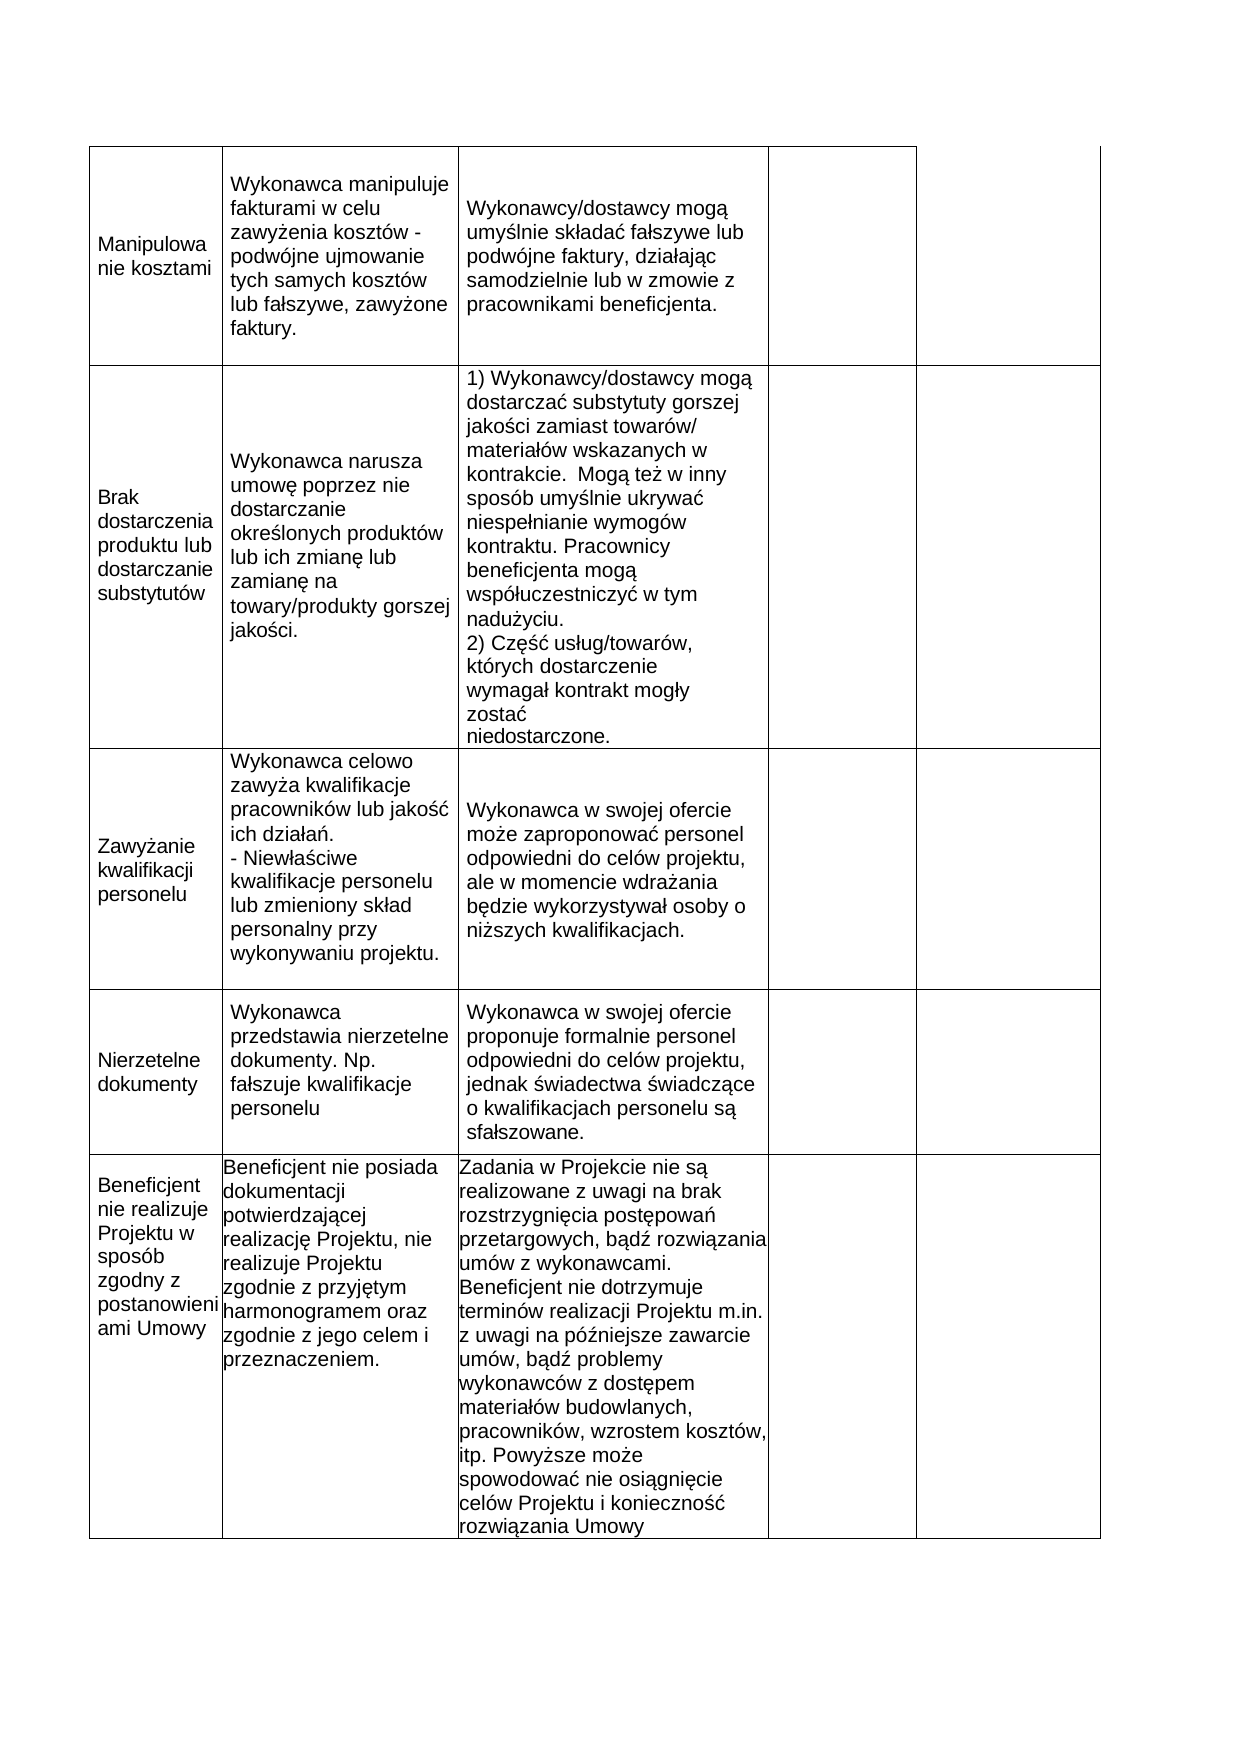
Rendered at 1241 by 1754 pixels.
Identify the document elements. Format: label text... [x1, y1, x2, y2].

table_cell Zawyżanie kwalifikacji personelu [90, 749, 222, 989]
table_cell Wykonawcy/dostawcy mogą dostarczać substytuty gorszej jakości zamiast towarów/ materiałów wskazanych w kontrakcie. Mogą też w inny sposób umyślnie ukrywać niespełnianie wymogów kontraktu. Pracownicy beneficjenta mogą współuczestniczyć w tym nadużyciu. Część usług/towarów, których dostarczenie wymagał kontrakt mogły zostać niedostarczone. [459, 366, 768, 748]
table_cell Brak dostarczenia produktu lub dostarczanie substytutów [90, 366, 222, 748]
table_cell Beneficjent nie posiada dokumentacji potwierdzającej realizację Projektu, nie realizuje Projektu zgodnie z przyjętym harmonogramem oraz zgodnie z jego celem i przeznaczeniem. [223, 1155, 458, 1538]
table_cell Wykonawca przedstawia nierzetelne dokumenty. Np. fałszuje kwalifikacje personelu [223, 990, 458, 1154]
table_cell Wykonawca w swojej ofercie proponuje formalnie personel odpowiedni do celów projektu, jednak świadectwa świadczące o kwalifikacjach personelu są sfałszowane. [459, 990, 768, 1154]
table_cell Nierzetelne dokumenty [90, 990, 222, 1154]
table_cell Beneficjent nie realizuje Projektu w sposób zgodny z postanowieniami Umowy [90, 1155, 222, 1538]
table_header [769, 147, 916, 365]
table_cell [917, 1155, 1100, 1538]
table_header Manipulowa nie kosztami [90, 147, 222, 365]
table_header Wykonawca manipuluje fakturami w celu zawyżenia kosztów - podwójne ujmowanie tych samych kosztów lub fałszywe, zawyżone faktury. [223, 147, 458, 365]
table_header Wykonawcy/dostawcy mogą umyślnie składać fałszywe lub podwójne faktury, działając samodzielnie lub w zmowie z pracownikami beneficjenta. [459, 147, 768, 365]
table_cell [769, 1155, 916, 1538]
table_cell Zadania w Projekcie nie są realizowane z uwagi na brak rozstrzygnięcia postępowań przetargowych, bądź rozwiązania umów z wykonawcami. Beneficjent nie dotrzymuje terminów realizacji Projektu m.in. z uwagi na późniejsze zawarcie umów, bądź problemy wykonawców z dostępem materiałów budowlanych, pracowników, wzrostem kosztów, itp. Powyższe może spowodować nie osiągnięcie celów Projektu i konieczność rozwiązania Umowy [459, 1155, 768, 1538]
table_cell Wykonawca celowo zawyża kwalifikacje pracowników lub jakość ich działań. - Niewłaściwe kwalifikacje personelu lub zmieniony skład personalny przy wykonywaniu projektu. [223, 749, 458, 989]
table_cell Wykonawca narusza umowę poprzez nie dostarczanie określonych produktów lub ich zmianę lub zamianę na towary/produkty gorszej jakości. [223, 366, 458, 748]
table_header [917, 146, 1100, 365]
table_cell [769, 990, 916, 1154]
table_cell [769, 749, 916, 989]
table_cell Wykonawca w swojej ofercie może zaproponować personel odpowiedni do celów projektu, ale w momencie wdrażania będzie wykorzystywał osoby o niższych kwalifikacjach. [459, 749, 768, 989]
table_cell [769, 366, 916, 748]
table_cell [917, 990, 1100, 1154]
table_cell [917, 749, 1100, 989]
table_cell [917, 366, 1100, 748]
